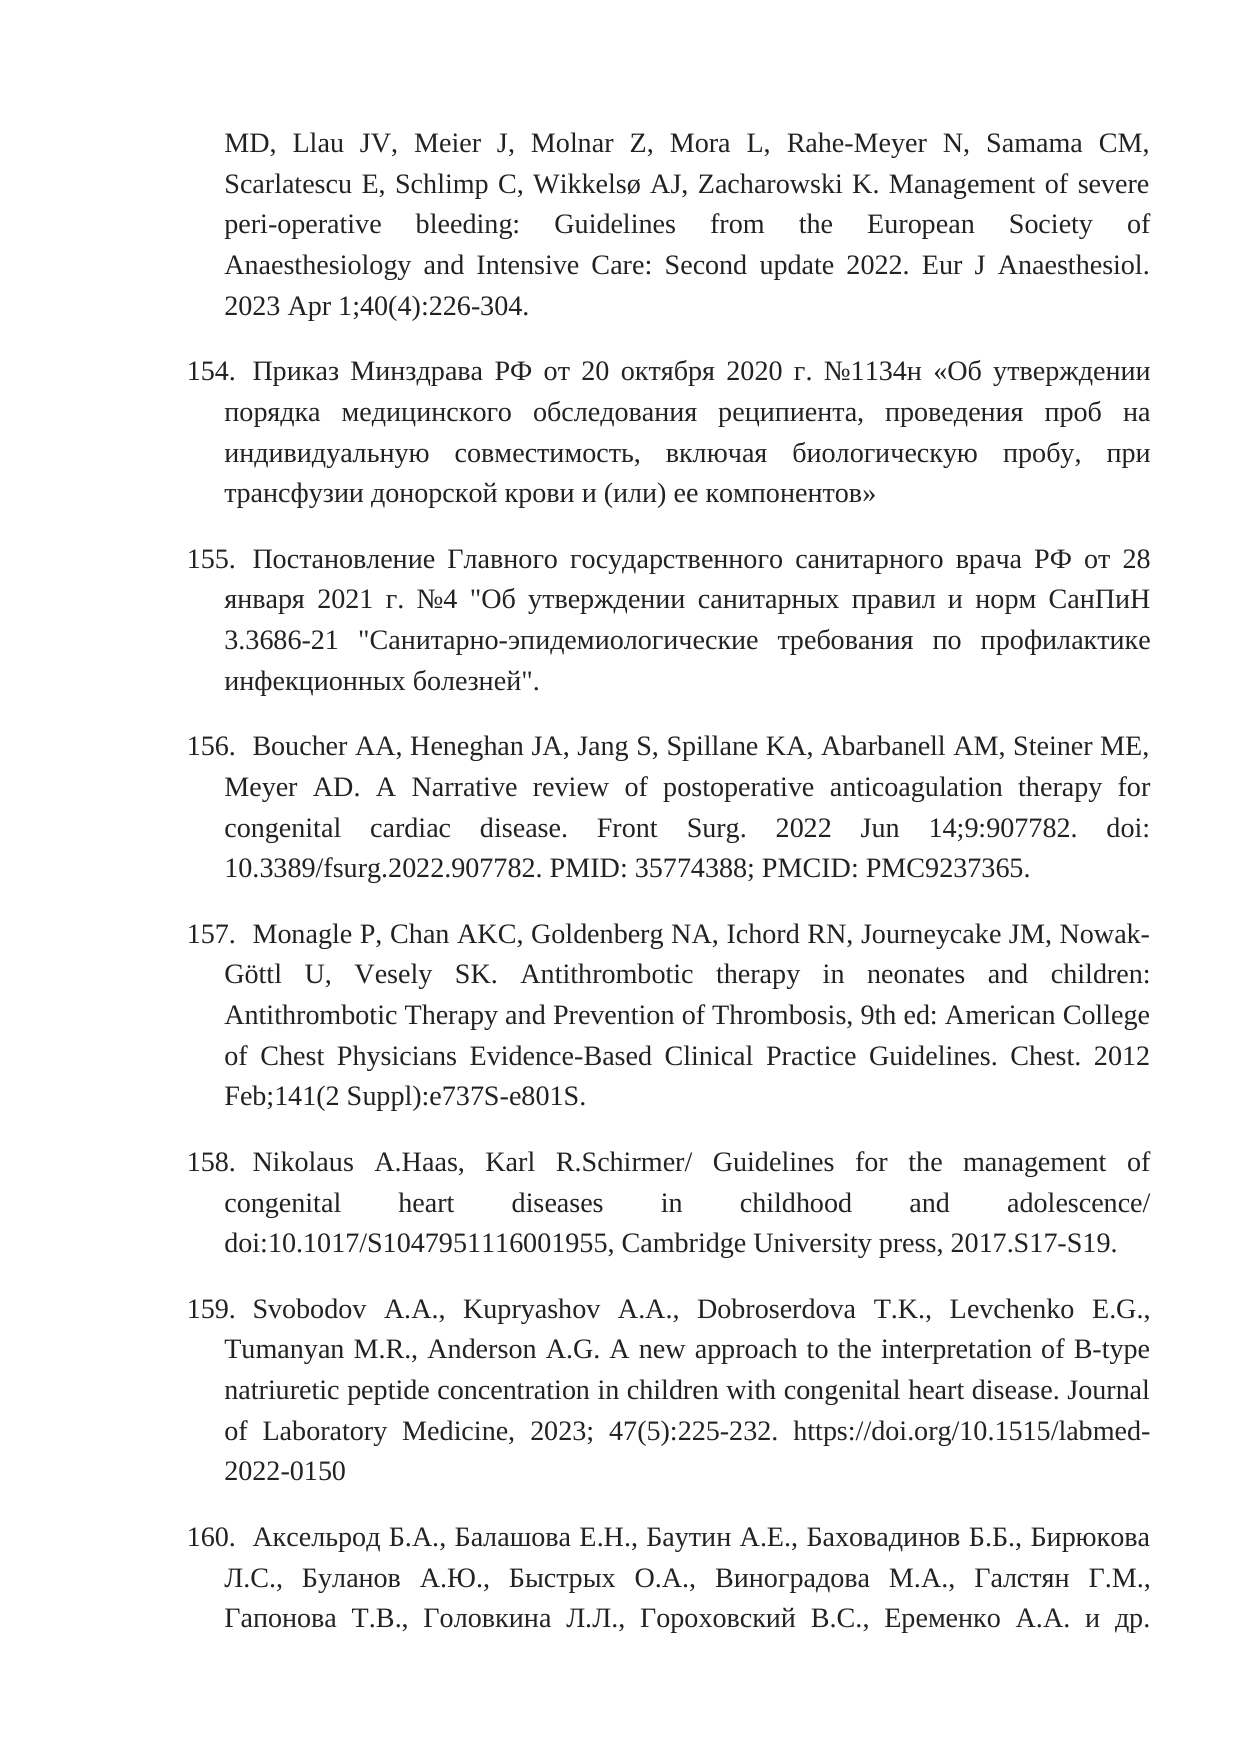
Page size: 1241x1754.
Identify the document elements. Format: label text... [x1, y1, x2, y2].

list Boucher AA, Heneghan JA, Jang S, Spillane KA, Abarbanell AM, Steiner ME, Meyer AD. A Narrative review of postoperative anticoagulation therapy for congenital cardiac disease. Front Surg. 2022 Jun 14;9:907782. doi: 10.3389/fsurg.2022.907782. PMID: 35774388; PMCID: PMC9237365. [187, 721, 1152, 884]
list Monagle P, Chan AKC, Goldenberg NA, Ichord RN, Journeycake JM, Nowak-Göttl U, Vesely SK. Antithrombotic therapy in neonates and children: Antithrombotic Therapy and Prevention of Thrombosis, 9th ed: American College of Chest Physicians Evidence-Based Clinical Practice Guidelines. Chest. 2012 Feb;141(2 Suppl):e737S-e801S. [187, 909, 1152, 1112]
list Постановление Главного государственного санитарного врача РФ от 28 января 2021 г. №4 "Об утверждении санитарных правил и норм СанПиН 3.3686-21 "Санитарно-эпидемиологические требования по профилактике инфекционных болезней". [187, 534, 1152, 696]
list Nikolaus A.Haas, Karl R.Schirmer/ Guidelines for the management of congenital heart diseases in childhood and adolescence/ doi:10.1017/S1047951116001955, Cambridge University press, 2017.S17-S19. [187, 1137, 1152, 1259]
list Приказ Минздрава РФ от 20 октября 2020 г. №1134н «Об утверждении порядка медицинского обследования реципиента, проведения проб на индивидуальную совместимость, включая биологическую пробу, при трансфузии донорской крови и (или) ее компонентов» [187, 346, 1152, 509]
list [187, 1512, 1152, 1634]
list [187, 118, 1152, 321]
list Svobodov A.A., Kupryashov A.A., Dobroserdova T.K., Levchenko E.G., Tumanyan M.R., Anderson A.G. A new approach to the interpretation of B-type natriuretic peptide concentration in children with congenital heart disease. Journal of Laboratory Medicine, 2023; 47(5):225-232. https://doi.org/10.1515/labmed-2022-0150 [187, 1284, 1152, 1487]
